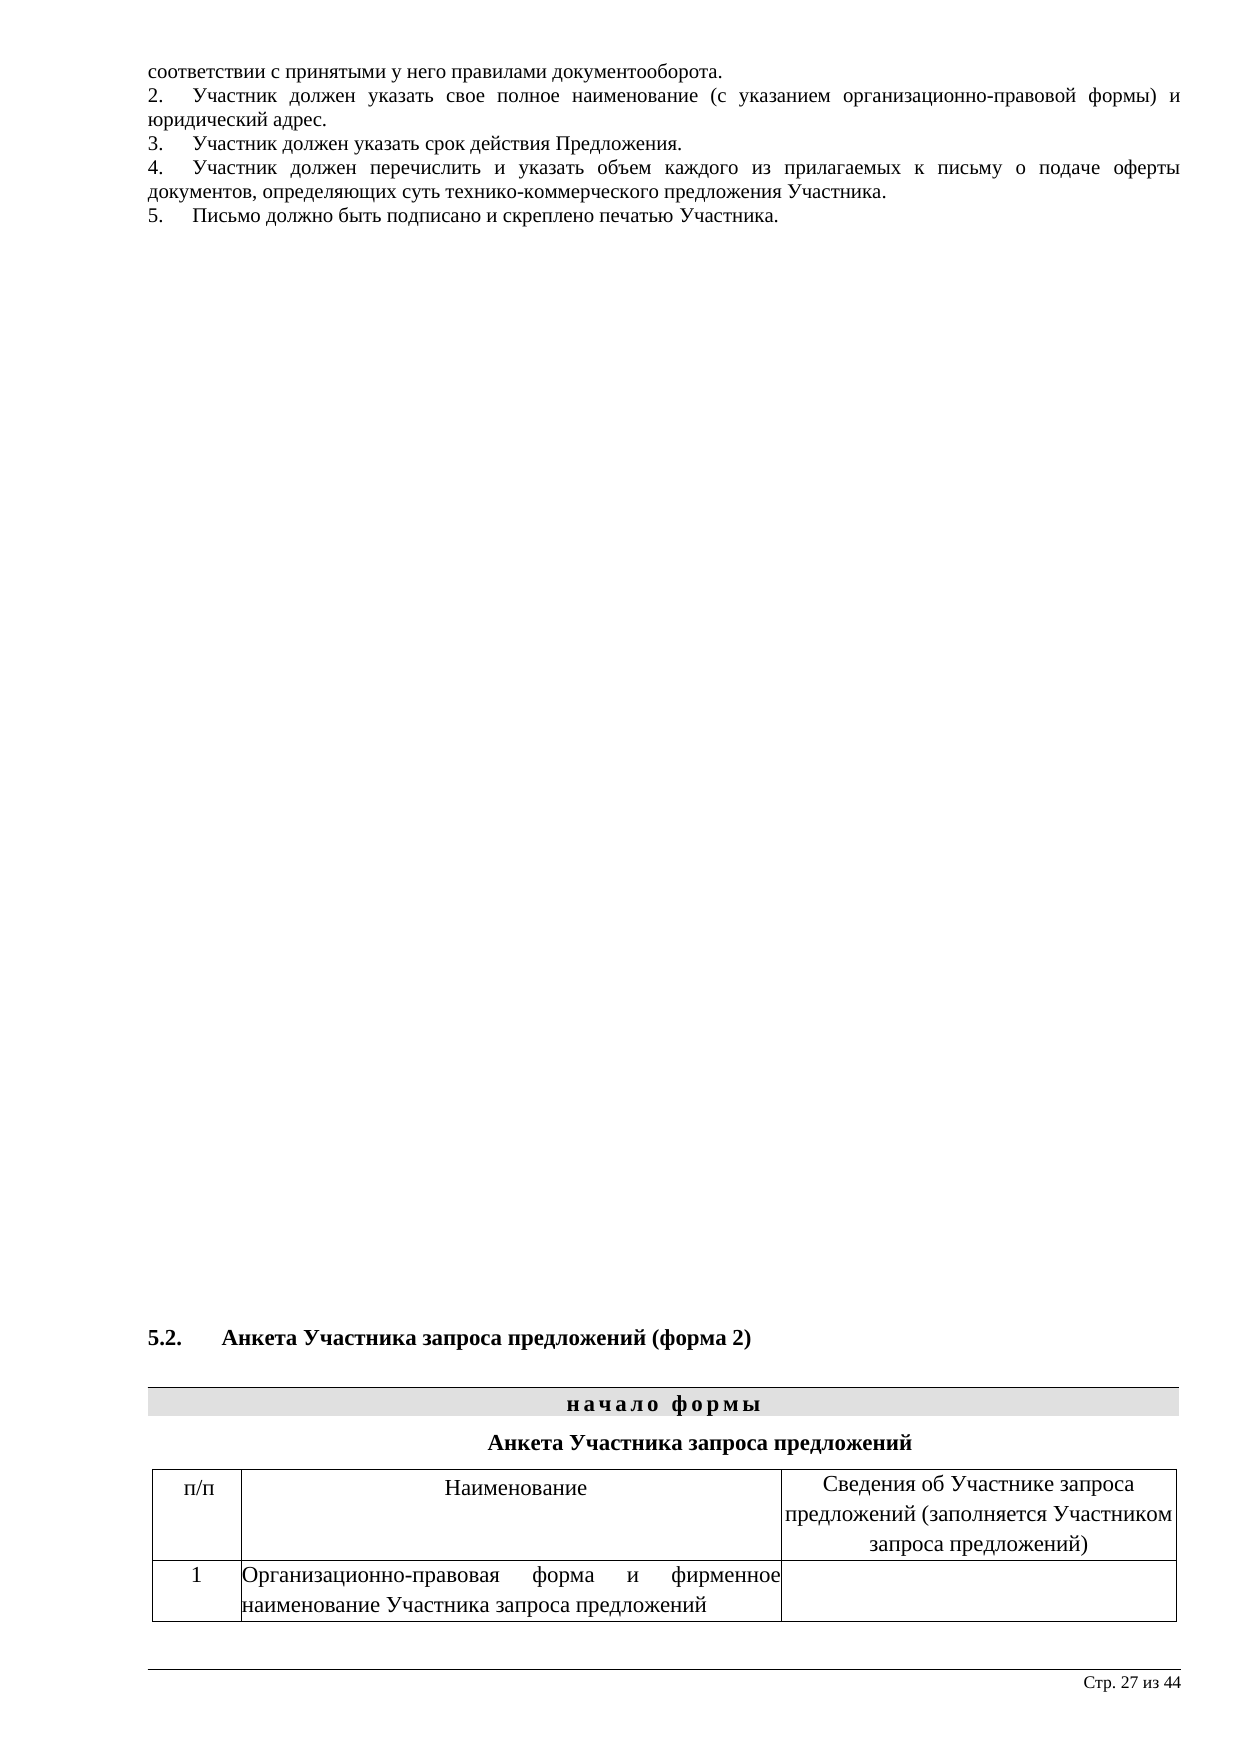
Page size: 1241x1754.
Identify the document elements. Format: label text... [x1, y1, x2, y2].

text Анкета Участника запроса предложений [148, 1429, 1181, 1456]
table_header Наименование [242, 1470, 781, 1560]
table_cell 1 [153, 1561, 241, 1621]
text начало формы [148, 1388, 1179, 1416]
table_header п/п [153, 1470, 241, 1560]
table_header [782, 1470, 1176, 1560]
subtitle 5.2. Анкета Участника запроса предложений (форма 2) [148, 1324, 1181, 1350]
list Участник должен перечислить и указать объем каждого из прилагаемых к письму о подаче оферты документов, определяющих суть технико-коммерческого предложения Участника. [148, 155, 1181, 203]
list Участник должен указать срок действия Предложения. [148, 131, 1181, 155]
table_cell [782, 1561, 1176, 1621]
table_cell Организационно-правовая форма и фирменное наименование Участника запроса предложений [242, 1561, 781, 1621]
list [148, 59, 1181, 83]
list Письмо должно быть подписано и скреплено печатью Участника. [148, 203, 1181, 227]
list Участник должен указать свое полное наименование (с указанием организационно-правовой формы) и юридический адрес. [148, 83, 1181, 131]
